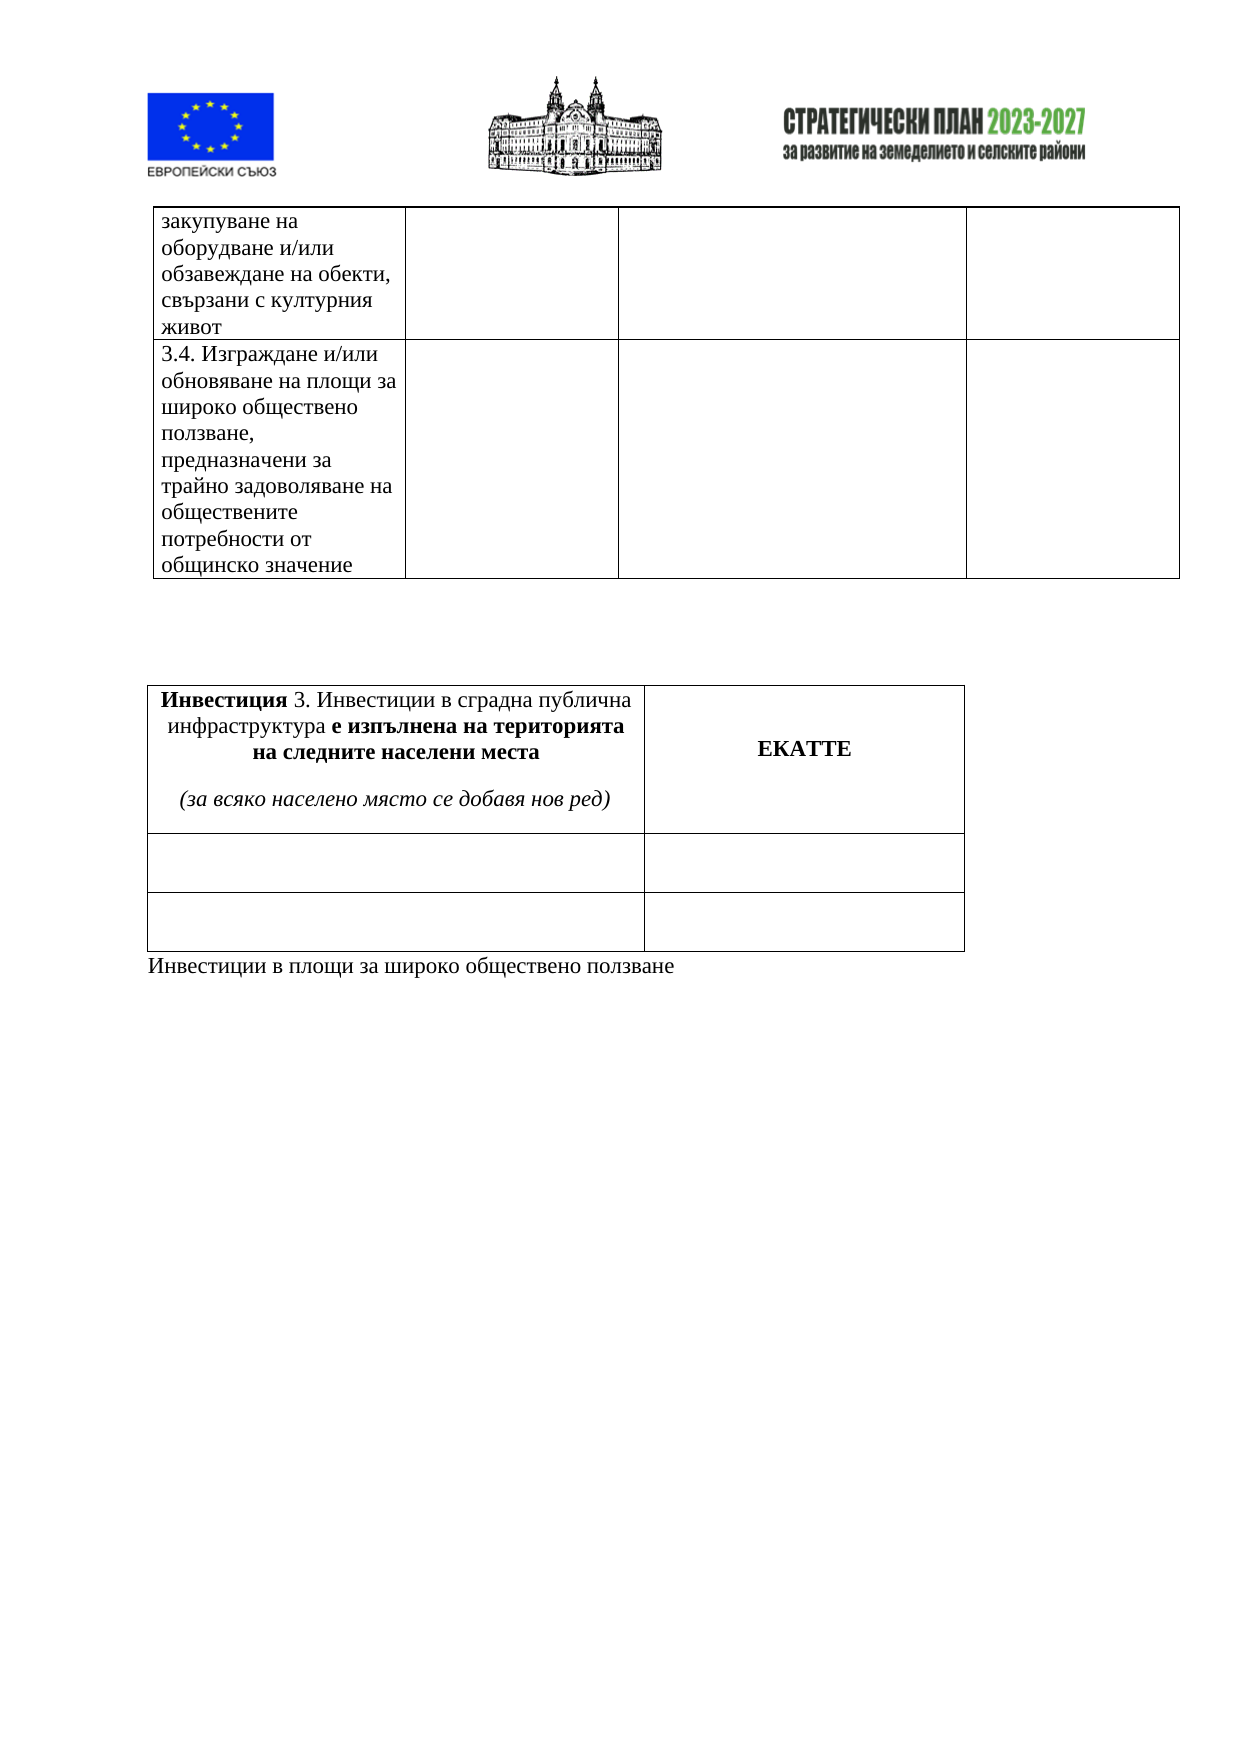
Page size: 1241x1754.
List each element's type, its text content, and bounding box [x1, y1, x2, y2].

picture [484, 73, 669, 179]
table_cell [406, 208, 618, 339]
picture [147, 92, 278, 179]
table_cell 3.4. Изграждане и/или обновяване на площи за широко обществено ползване, предназначени за трайно задоволяване на обществените потребности от общинско значение [154, 340, 405, 577]
table_cell [619, 340, 966, 577]
table_cell [619, 208, 966, 339]
table_cell [148, 893, 644, 951]
table_cell [406, 340, 618, 577]
table_header Инвестиция 3. Инвестиции в сградна публична инфраструктура е изпълнена на територията на следните населени места (за всяко населено място се добавя нов ред) [148, 686, 644, 833]
table_cell [148, 834, 644, 892]
table_header ЕКАТТЕ [645, 686, 964, 833]
table_cell [967, 208, 1179, 339]
table_cell 3.3. Реконструкция, ремонт, реставрация, закупуване на оборудване и/или обзавеждане на обекти, свързани с културния живот [154, 208, 405, 339]
picture [782, 89, 1086, 179]
table_cell [645, 834, 964, 892]
table_cell [967, 340, 1179, 577]
table_cell [645, 893, 964, 951]
text Инвестиции в площи за широко обществено ползване [148, 952, 1093, 978]
